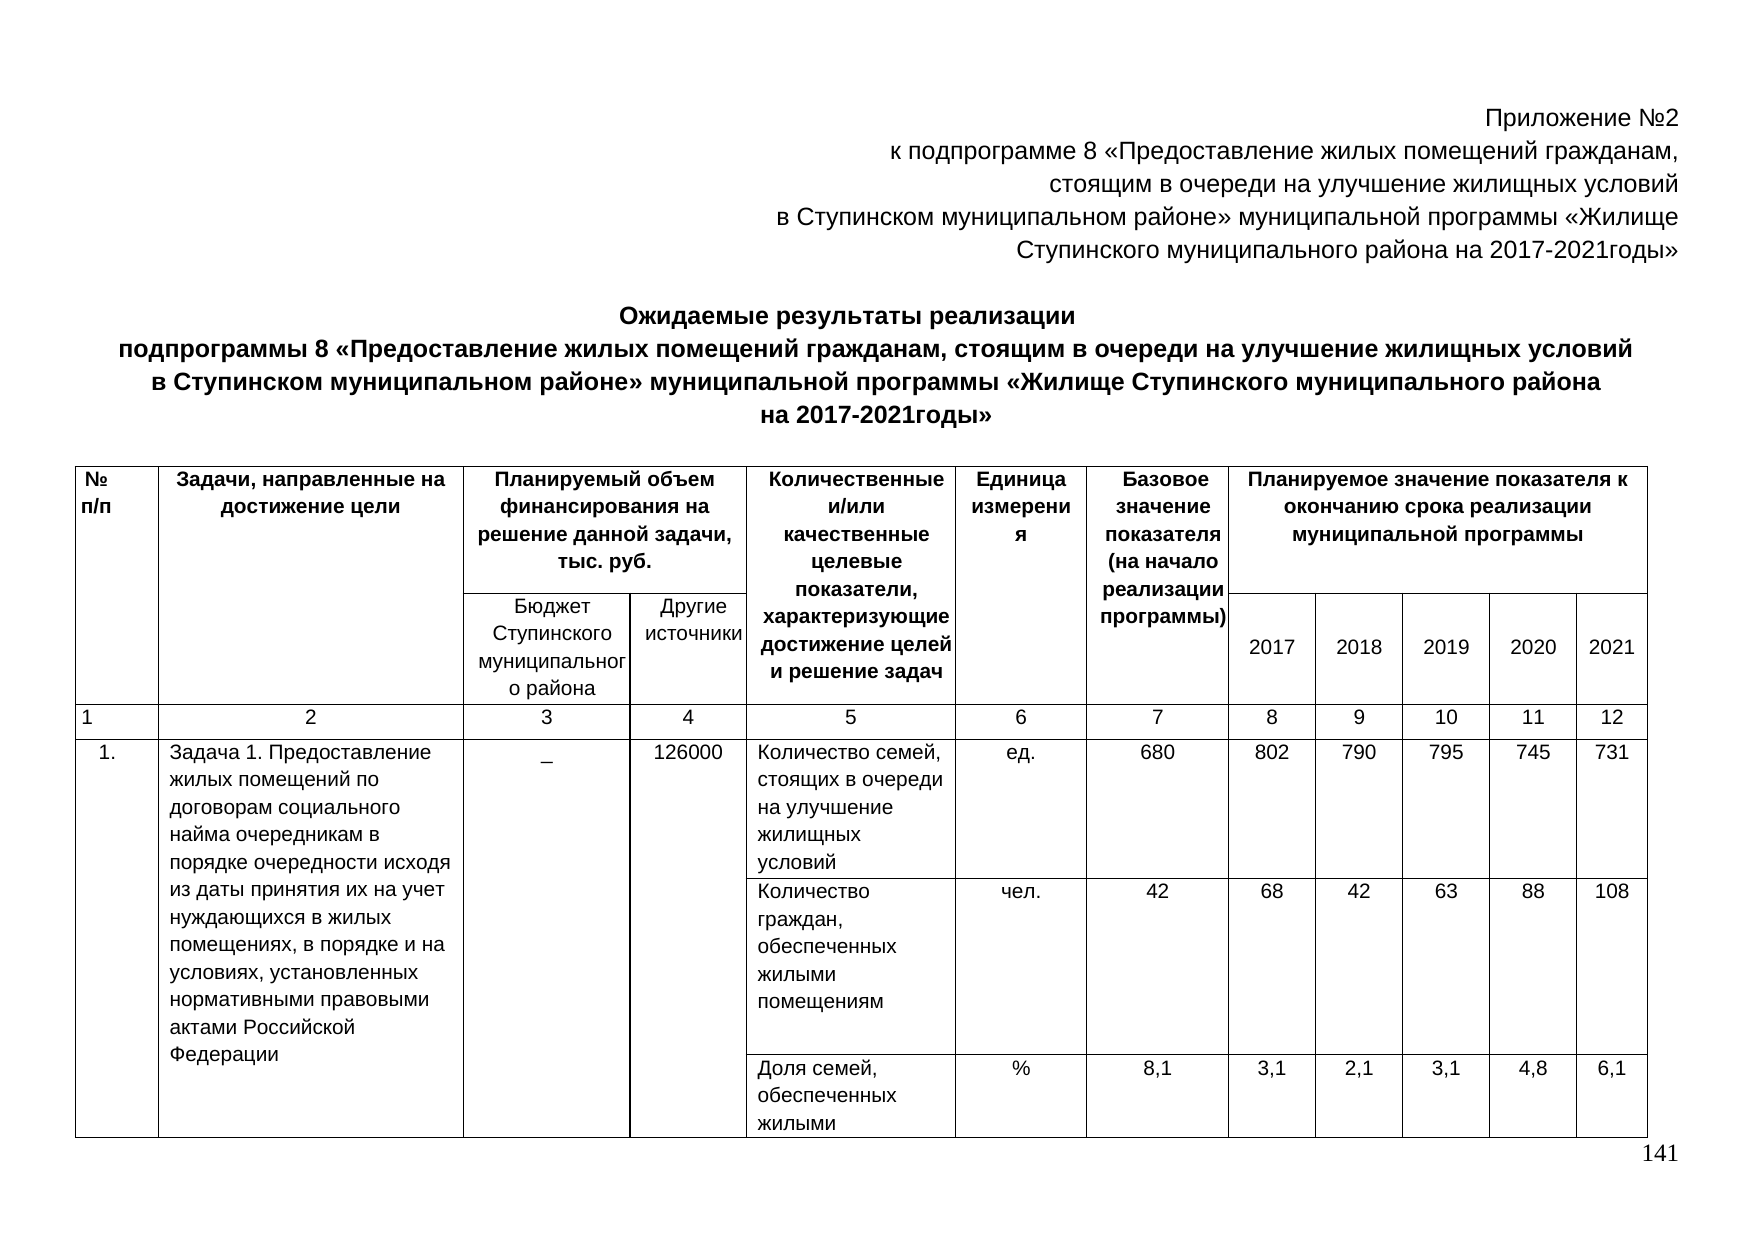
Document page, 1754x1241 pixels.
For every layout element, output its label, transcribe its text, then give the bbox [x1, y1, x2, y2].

text Приложение №2 [16, 103, 1679, 131]
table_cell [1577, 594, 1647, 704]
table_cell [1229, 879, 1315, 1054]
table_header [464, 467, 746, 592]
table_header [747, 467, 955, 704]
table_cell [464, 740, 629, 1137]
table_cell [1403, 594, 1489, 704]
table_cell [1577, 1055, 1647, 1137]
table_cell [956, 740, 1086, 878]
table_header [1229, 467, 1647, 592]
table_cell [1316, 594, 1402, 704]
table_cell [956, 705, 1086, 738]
text в Ступинском муниципальном районе» муниципальной программы «Жилище Ступинского муниципального района [16, 367, 1736, 396]
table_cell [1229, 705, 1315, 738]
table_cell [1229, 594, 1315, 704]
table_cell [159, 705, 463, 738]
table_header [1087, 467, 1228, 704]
text на 2017-2021годы» [16, 400, 1736, 428]
text подпрограммы 8 «Предоставление жилых помещений гражданам, стоящим в очереди на улучшение жилищных условий [16, 334, 1736, 362]
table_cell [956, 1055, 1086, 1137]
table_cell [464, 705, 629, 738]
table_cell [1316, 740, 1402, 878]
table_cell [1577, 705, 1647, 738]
text к подпрограмме 8 «Предоставление жилых помещений гражданам, [16, 136, 1679, 164]
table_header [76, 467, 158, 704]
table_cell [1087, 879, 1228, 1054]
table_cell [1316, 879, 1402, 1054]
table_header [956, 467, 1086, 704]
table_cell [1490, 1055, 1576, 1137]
text Ступинского муниципального района на 2017-2021годы» [16, 235, 1679, 263]
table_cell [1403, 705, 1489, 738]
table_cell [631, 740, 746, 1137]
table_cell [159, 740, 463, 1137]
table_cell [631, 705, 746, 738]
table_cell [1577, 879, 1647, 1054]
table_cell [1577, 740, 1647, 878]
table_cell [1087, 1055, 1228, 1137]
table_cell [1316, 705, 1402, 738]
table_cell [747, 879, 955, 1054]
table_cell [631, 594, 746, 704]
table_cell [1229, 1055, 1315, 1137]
text в Ступинском муниципальном районе» муниципальной программы «Жилище [16, 202, 1679, 230]
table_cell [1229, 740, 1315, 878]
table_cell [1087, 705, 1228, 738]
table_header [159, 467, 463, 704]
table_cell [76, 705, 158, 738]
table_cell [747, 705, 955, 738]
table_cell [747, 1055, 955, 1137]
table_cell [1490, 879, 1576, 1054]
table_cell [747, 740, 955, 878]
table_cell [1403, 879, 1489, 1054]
text Ожидаемые результаты реализации [16, 301, 1679, 329]
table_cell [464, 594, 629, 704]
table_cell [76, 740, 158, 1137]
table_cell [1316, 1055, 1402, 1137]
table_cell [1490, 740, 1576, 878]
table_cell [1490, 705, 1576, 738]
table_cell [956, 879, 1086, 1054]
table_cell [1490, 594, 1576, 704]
text стоящим в очереди на улучшение жилищных условий [16, 169, 1679, 197]
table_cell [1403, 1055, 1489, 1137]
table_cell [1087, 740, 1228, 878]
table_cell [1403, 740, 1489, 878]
